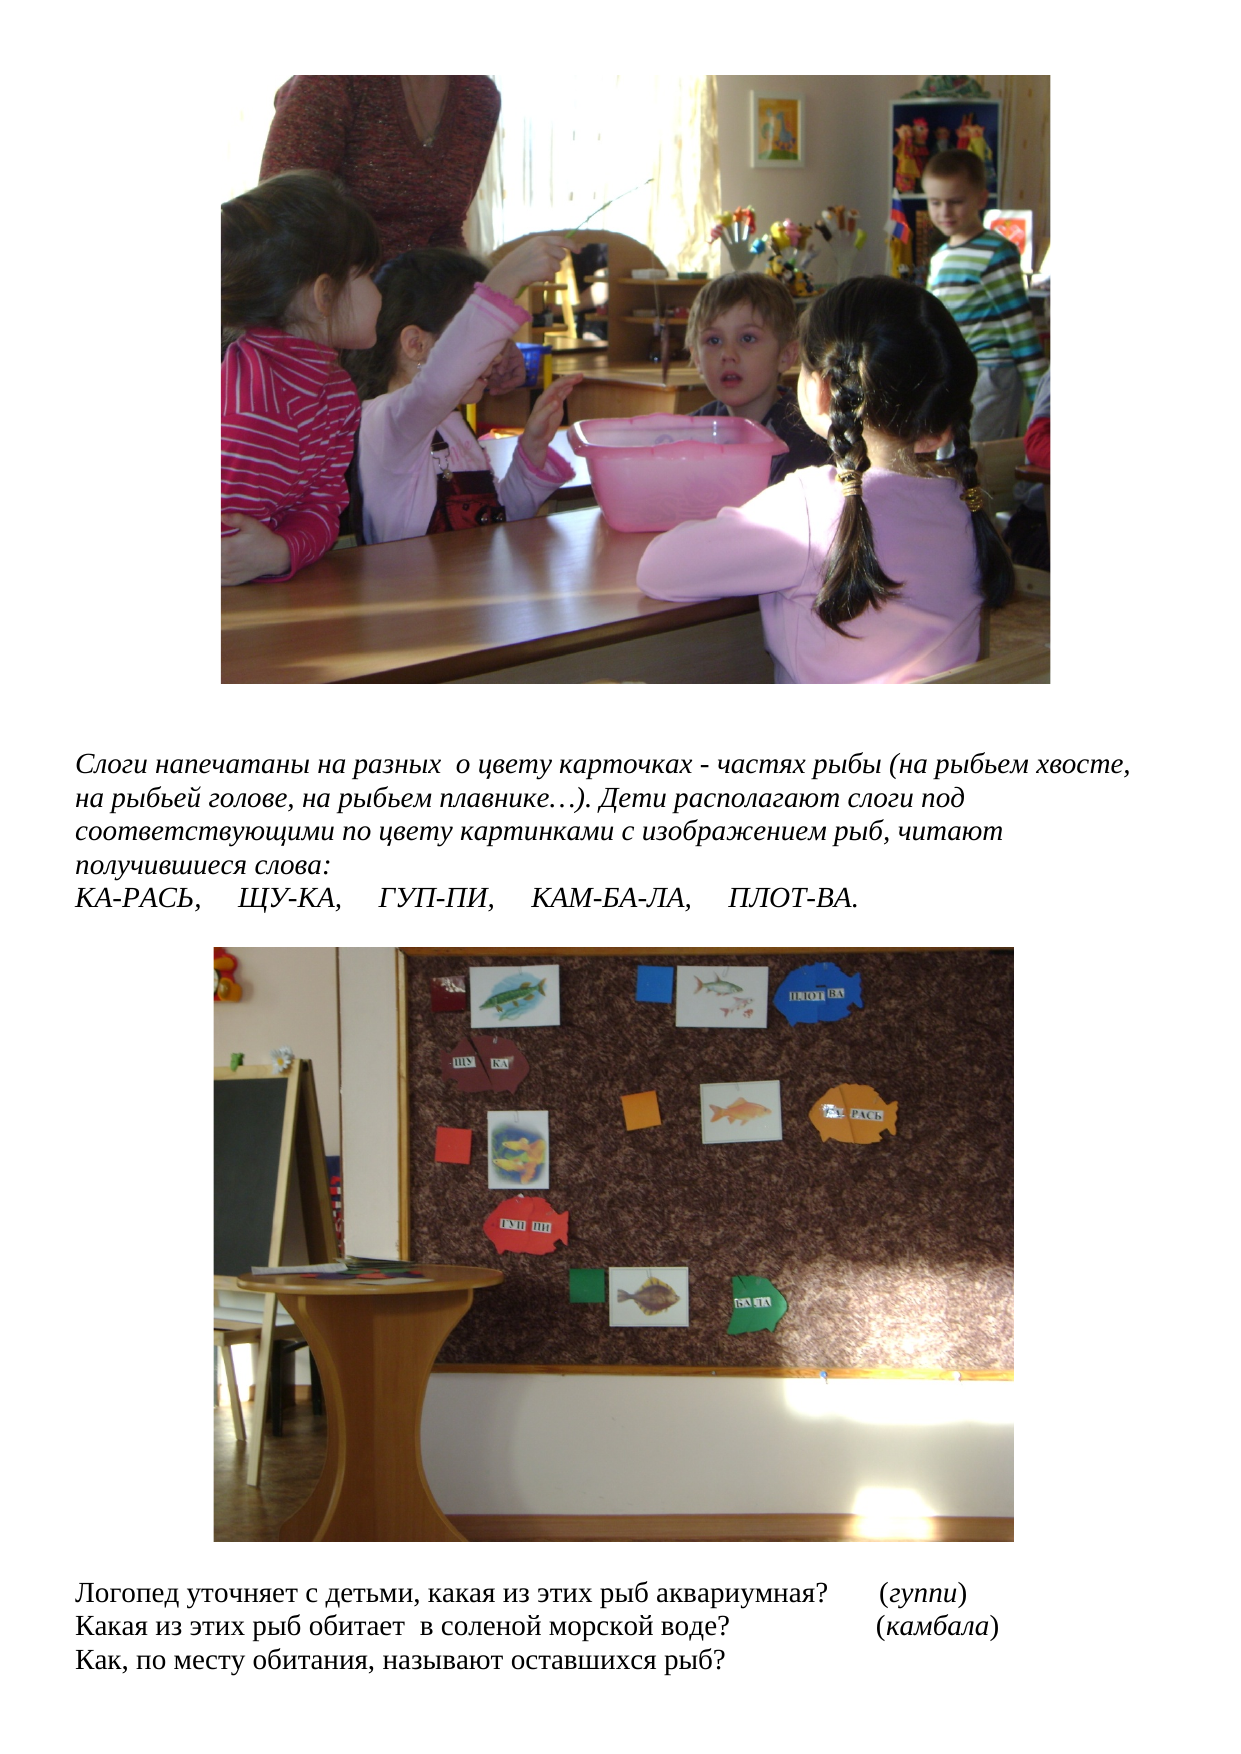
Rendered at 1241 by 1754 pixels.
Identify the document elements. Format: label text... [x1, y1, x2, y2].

text Слоги напечатаны на разных о цвету карточках - частях рыбы (на рыбьем хвосте, на рыбьей голове, на рыбьем плавнике…). Дети располагают слоги под соответствующими по цвету картинками с изображением рыб, читают получившиеся слова: [75, 746, 1165, 881]
text Какая из этих рыб обитает в соленой морской воде? (камбала) [75, 1608, 1165, 1642]
text КА-РАСЬ, ЩУ-КА, ГУП-ПИ, КАМ-БА-ЛА, ПЛОТ-ВА. [75, 881, 1165, 914]
picture [213, 947, 1014, 1542]
picture [220, 75, 1051, 684]
text Логопед уточняет с детьми, какая из этих рыб аквариумная? (гуппи) [75, 1575, 1165, 1608]
text Как, по месту обитания, называют оставшихся рыб? [75, 1642, 1165, 1676]
